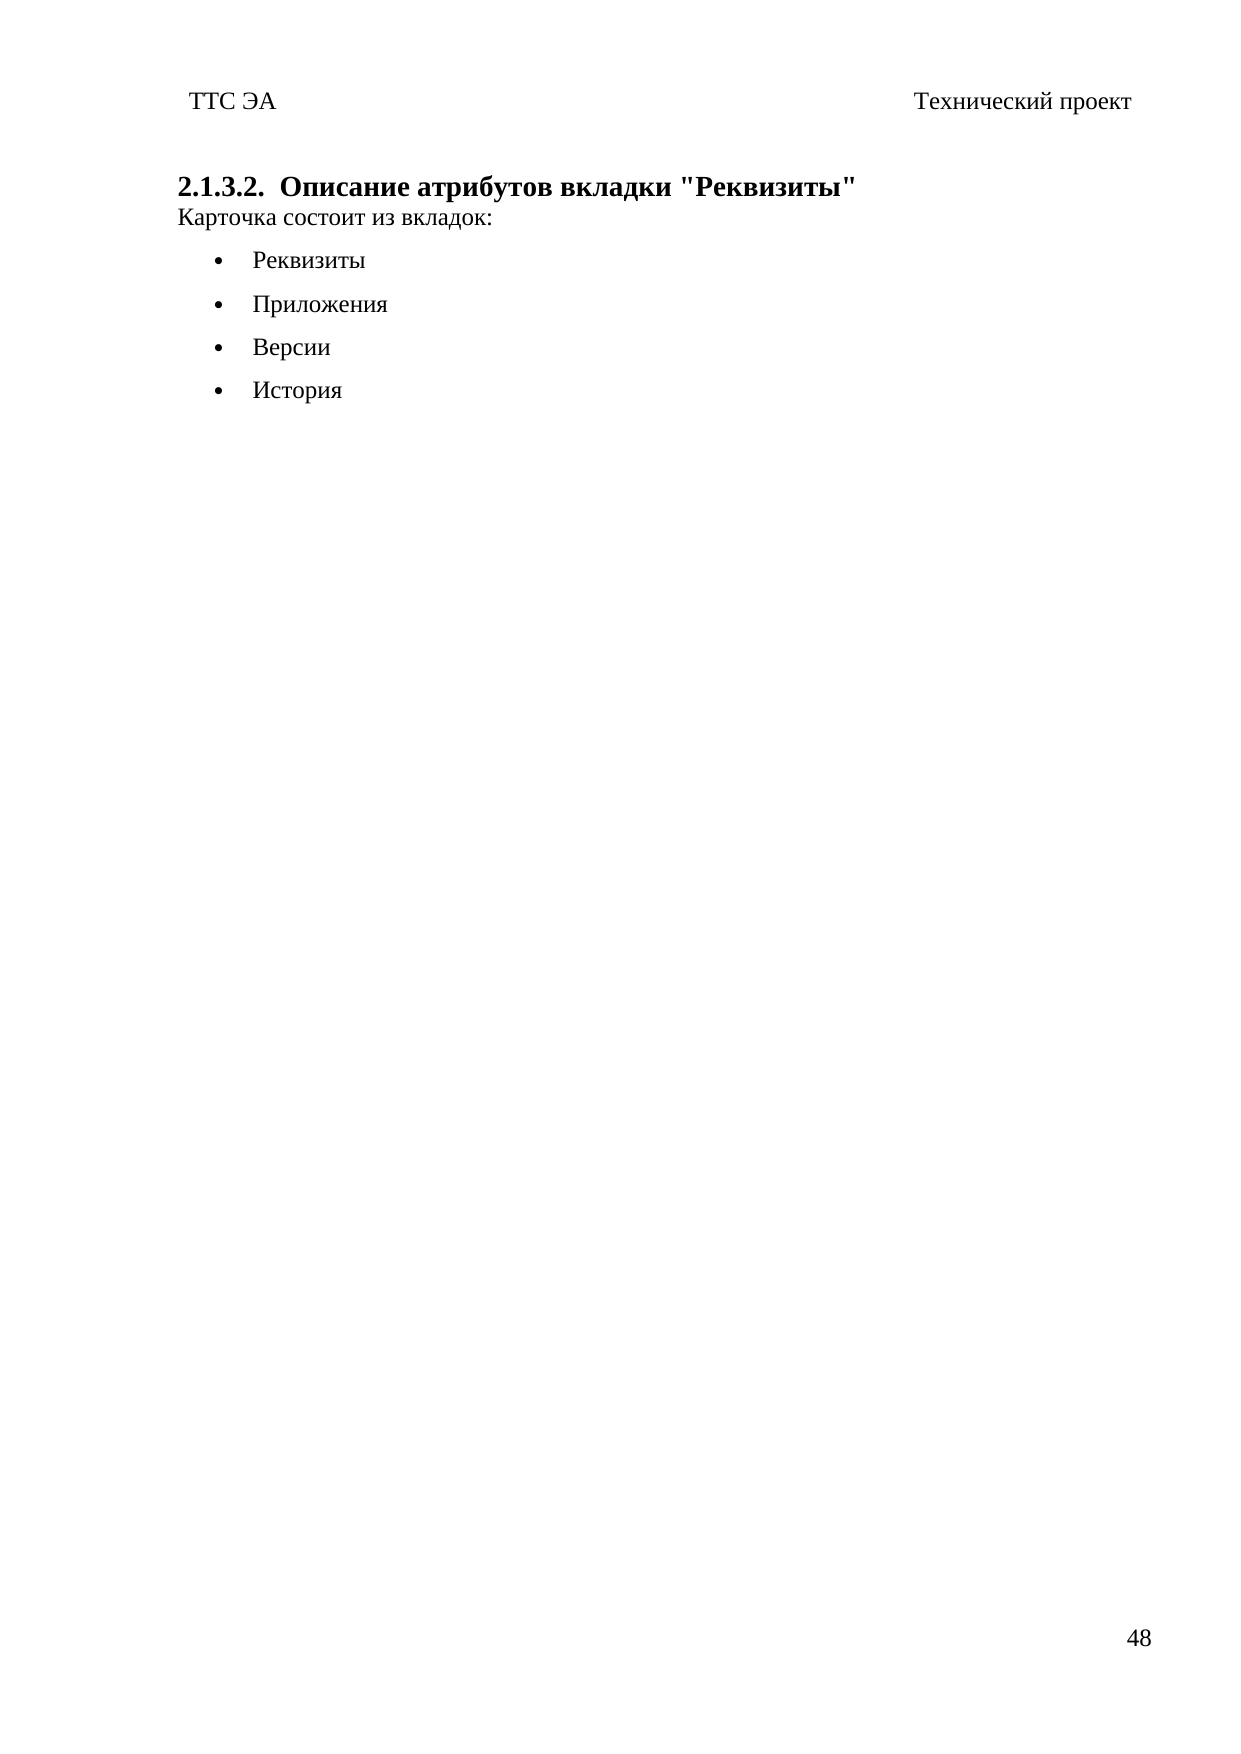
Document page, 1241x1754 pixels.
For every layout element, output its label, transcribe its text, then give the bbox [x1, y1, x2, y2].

list Версии [215, 332, 1152, 361]
list Реквизиты [215, 246, 1152, 274]
list Приложения [215, 289, 1152, 317]
text Карточка состоит из вкладок: [177, 202, 1152, 231]
list История [215, 375, 1152, 404]
subtitle 2.1.3.2. Описание атрибутов вкладки "Реквизиты" [177, 169, 1152, 202]
